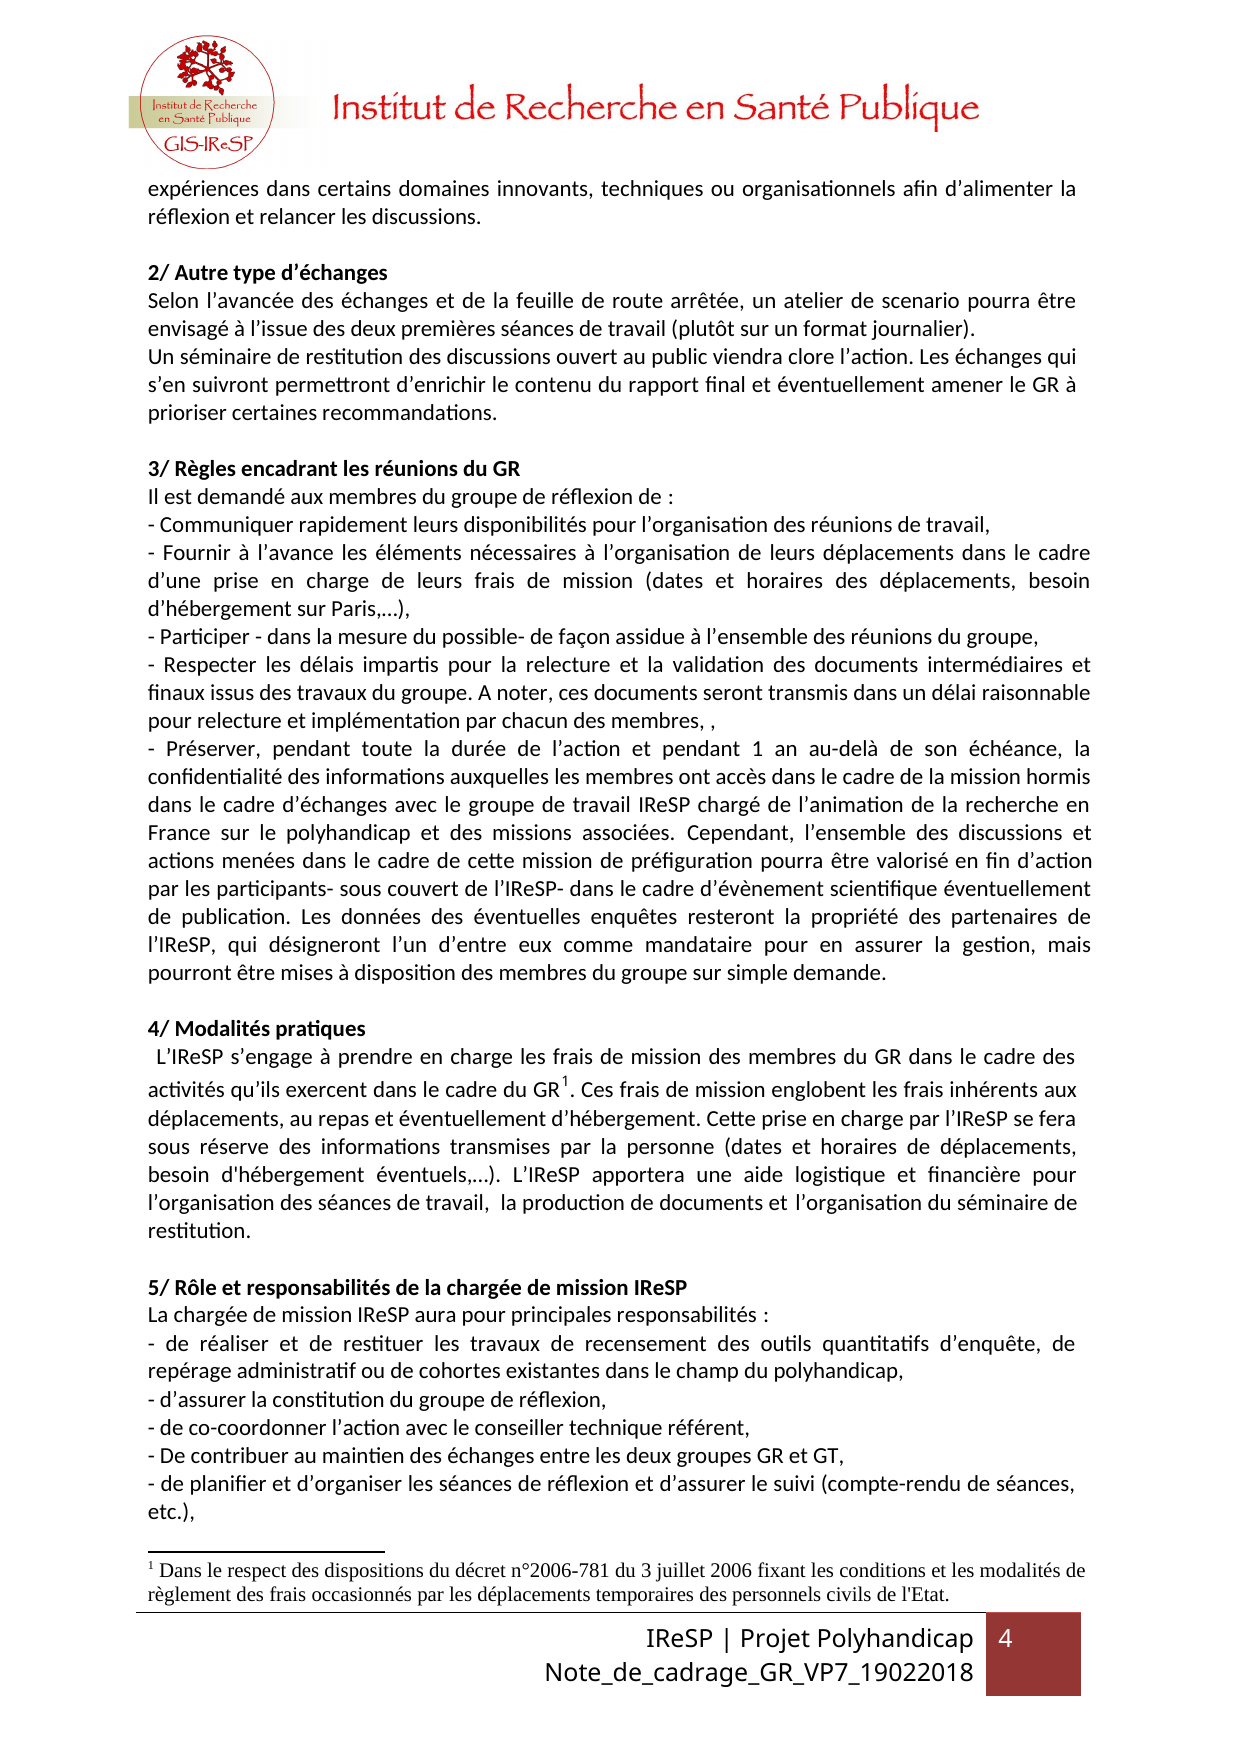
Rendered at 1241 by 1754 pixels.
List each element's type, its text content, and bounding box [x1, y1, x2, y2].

text L’IReSP s’engage à prendre en charge les frais de mission des membres du GR dans le cadre des activités qu’ils exercent dans le cadre du GR. Ces frais de mission englobent les frais inhérents aux déplacements, au repas et éventuellement d’hébergement. Cette prise en charge par l’IReSP se fera sous réserve des informations transmises par la personne (dates et horaires de déplacements, besoin d'hébergement éventuels,…). L’IReSP apportera une aide logistique et financière pour l’organisation des séances de travail, la production de documents et l’organisation du séminaire de restitution. [148, 1042, 1078, 1244]
text 2/ Autre type d’échanges [148, 258, 1078, 286]
text - Fournir à l’avance les éléments nécessaires à l’organisation de leurs déplacements dans le cadre d’une prise en charge de leurs frais de mission (dates et horaires des déplacements, besoin d’hébergement sur Paris,…), [148, 538, 1093, 622]
text Un séminaire de restitution des discussions ouvert au public viendra clore l’action. Les échanges qui s’en suivront permettront d’enrichir le contenu du rapport final et éventuellement amener le GR à prioriser certaines recommandations. [148, 342, 1078, 426]
text - Participer - dans la mesure du possible- de façon assidue à l’ensemble des réunions du groupe, [148, 622, 1093, 650]
text 4/ Modalités pratiques [148, 1014, 1078, 1042]
text - De contribuer au maintien des échanges entre les deux groupes GR et GT, [148, 1441, 1078, 1469]
text 3/ Règles encadrant les réunions du GR [148, 454, 1078, 482]
text - d’assurer la constitution du groupe de réflexion, [148, 1385, 1078, 1413]
text 5/ Rôle et responsabilités de la chargée de mission IReSP [148, 1273, 1078, 1301]
text Selon l’avancée des échanges et de la feuille de route arrêtée, un atelier de scenario pourra être envisagé à l’issue des deux premières séances de travail (plutôt sur un format journalier). [148, 286, 1078, 342]
picture [128, 35, 989, 169]
text Il est demandé aux membres du groupe de réflexion de : [148, 482, 1093, 510]
text - Communiquer rapidement leurs disponibilités pour l’organisation des réunions de travail, [148, 510, 1093, 538]
text La chargée de mission IReSP aura pour principales responsabilités : [148, 1301, 1078, 1329]
text - de réaliser et de restituer les travaux de recensement des outils quantitatifs d’enquête, de repérage administratif ou de cohortes existantes dans le champ du polyhandicap, [148, 1329, 1078, 1385]
text - de co-coordonner l’action avec le conseiller technique référent, [148, 1413, 1078, 1441]
text - Respecter les délais impartis pour la relecture et la validation des documents intermédiaires et finaux issus des travaux du groupe. A noter, ces documents seront transmis dans un délai raisonnable pour relecture et implémentation par chacun des membres, , [148, 650, 1093, 734]
text - de planifier et d’organiser les séances de réflexion et d’assurer le suivi (compte-rendu de séances, etc.), [148, 1469, 1078, 1525]
text - Préserver, pendant toute la durée de l’action et pendant 1 an au-delà de son échéance, la confidentialité des informations auxquelles les membres ont accès dans le cadre de la mission hormis dans le cadre d’échanges avec le groupe de travail IReSP chargé de l’animation de la recherche en France sur le polyhandicap et des missions associées. Cependant, l’ensemble des discussions et actions menées dans le cadre de cette mission de préfiguration pourra être valorisé en fin d’action par les participants- sous couvert de l’IReSP- dans le cadre d’évènement scientifique éventuellement de publication. Les données des éventuelles enquêtes resteront la propriété des partenaires de l’IReSP, qui désigneront l’un d’entre eux comme mandataire pour en assurer la gestion, mais pourront être mises à disposition des membres du groupe sur simple demande. [148, 734, 1093, 986]
